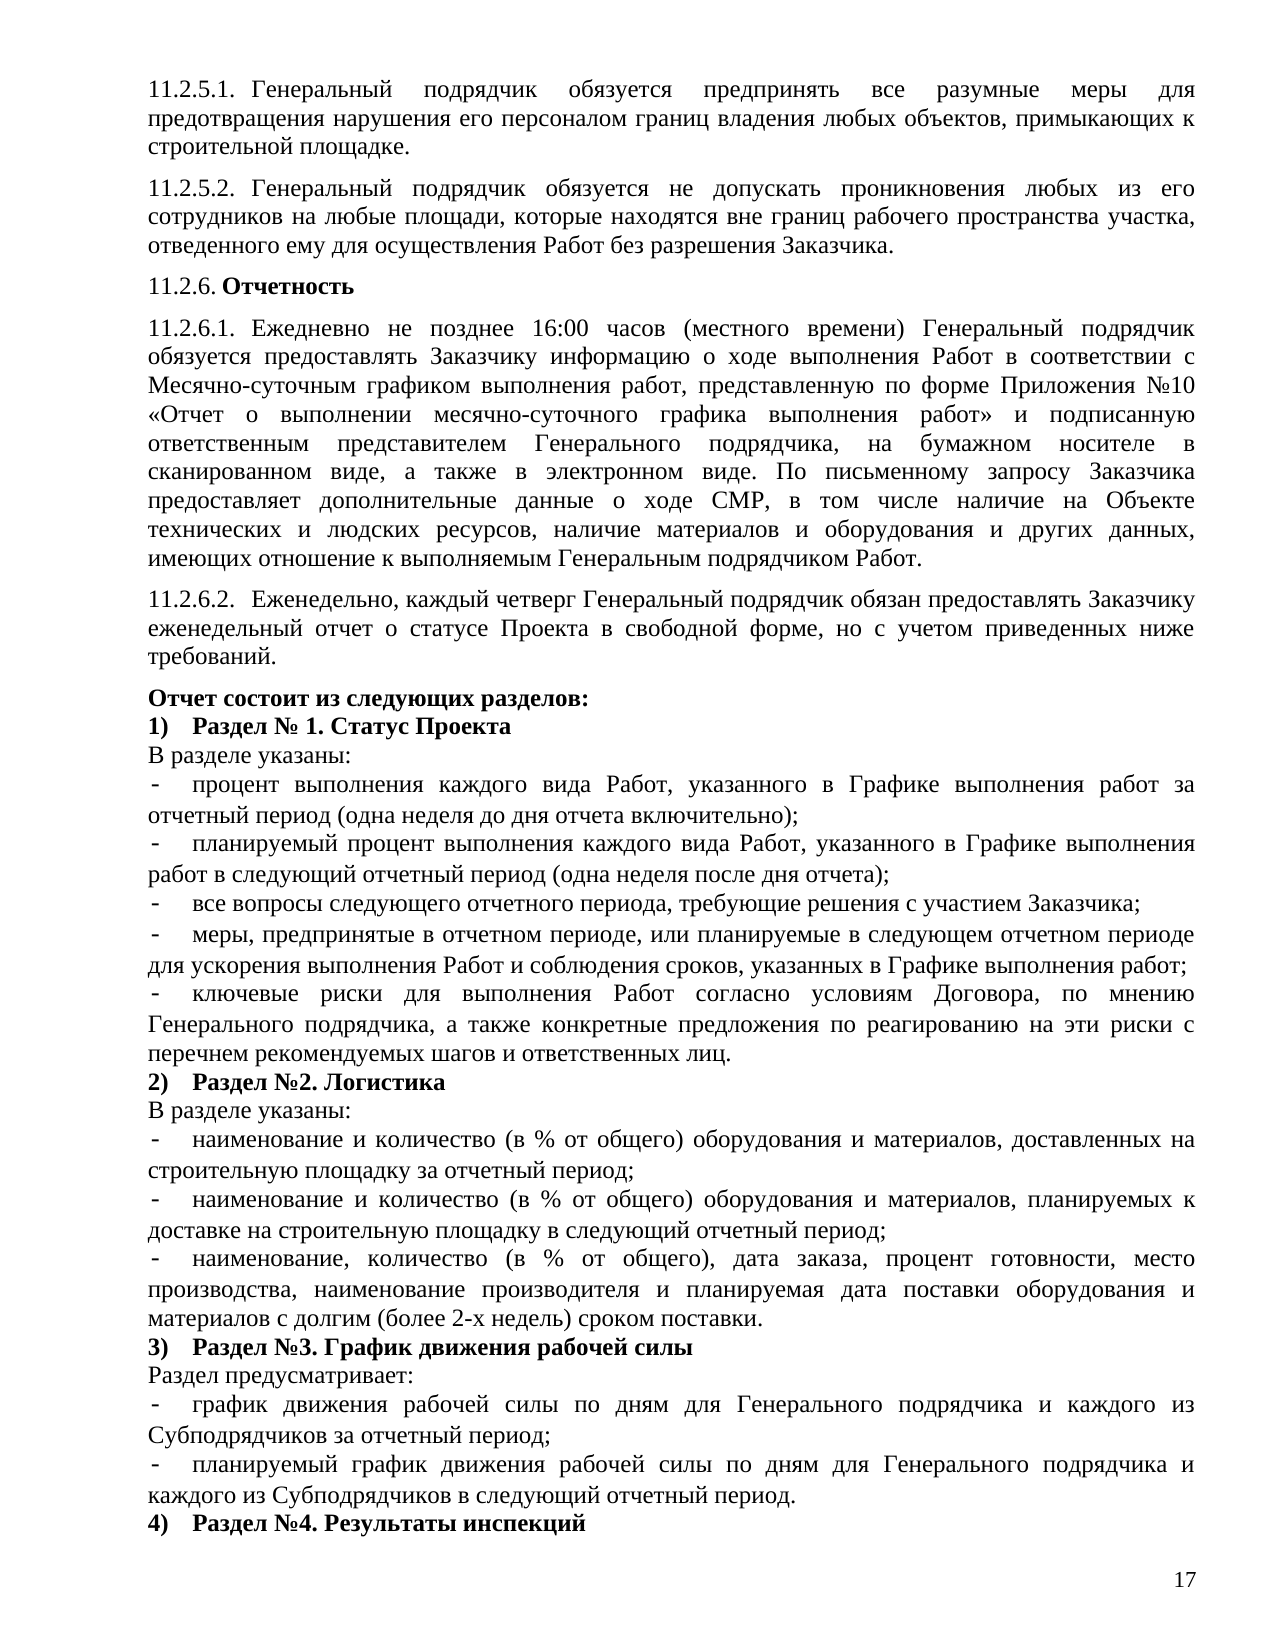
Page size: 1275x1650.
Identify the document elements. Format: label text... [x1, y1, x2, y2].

list Генеральный подрядчик обязуется не допускать проникновения любых из его сотрудников на любые площади, которые находятся вне границ рабочего пространства участка, отведенного ему для осуществления Работ без разрешения Заказчика. [148, 173, 1196, 259]
list наименование, количество (в % от общего), дата заказа, процент готовности, место производства, наименование производителя и планируемая дата поставки оборудования и материалов с долгим (более 2-х недель) сроком поставки. [148, 1243, 1196, 1332]
list В разделе указаны: [148, 740, 1196, 769]
list меры, предпринятые в отчетном периоде, или планируемые в следующем отчетном периоде для ускорения выполнения Работ и соблюдения сроков, указанных в Графике выполнения работ; [148, 919, 1196, 978]
list Генеральный подрядчик обязуется предпринять все разумные меры для предотвращения нарушения его персоналом границ владения любых объектов, примыкающих к строительной площадке. [148, 74, 1196, 160]
list Ежедневно не позднее 16:00 часов (местного времени) Генеральный подрядчик обязуется предоставлять Заказчику информацию о ходе выполнения Работ в соответствии с Месячно-суточным графиком выполнения работ, представленную по форме Приложения №10 «Отчет о выполнении месячно-суточного графика выполнения работ» и подписанную ответственным представителем Генерального подрядчика, на бумажном носителе в сканированном виде, а также в электронном виде. По письменному запросу Заказчика предоставляет дополнительные данные о ходе СМР, в том числе наличие на Объекте технических и людских ресурсов, наличие материалов и оборудования и других данных, имеющих отношение к выполняемым Генеральным подрядчиком Работ. [148, 313, 1196, 571]
list планируемый процент выполнения каждого вида Работ, указанного в Графике выполнения работ в следующий отчетный период (одна неделя после дня отчета); [148, 828, 1196, 888]
list процент выполнения каждого вида Работ, указанного в Графике выполнения работ за отчетный период (одна неделя до дня отчета включительно); [148, 769, 1196, 828]
list В разделе указаны: [148, 1096, 1196, 1124]
list все вопросы следующего отчетного периода, требующие решения с участием Заказчика; [148, 888, 1196, 919]
list ключевые риски для выполнения Работ согласно условиям Договора, по мнению Генерального подрядчика, а также конкретные предложения по реагированию на эти риски с перечнем рекомендуемых шагов и ответственных лиц. [148, 978, 1196, 1067]
list Еженедельно, каждый четверг Генеральный подрядчик обязан предоставлять Заказчику еженедельный отчет о статусе Проекта в свободной форме, но с учетом приведенных ниже требований. [148, 584, 1196, 670]
list планируемый график движения рабочей силы по дням для Генерального подрядчика и каждого из Субподрядчиков в следующий отчетный период. [148, 1449, 1196, 1508]
text Отчет состоит из следующих разделов: [148, 683, 1196, 711]
list Раздел предусматривает: [148, 1361, 1196, 1389]
list наименование и количество (в % от общего) оборудования и материалов, доставленных на строительную площадку за отчетный период; [148, 1124, 1196, 1184]
list график движения рабочей силы по дням для Генерального подрядчика и каждого из Субподрядчиков за отчетный период; [148, 1389, 1196, 1449]
list Раздел №2. Логистика [148, 1067, 1196, 1096]
list Раздел №4. Результаты инспекций [148, 1508, 1196, 1537]
list Раздел № 1. Статус Проекта [148, 711, 1196, 740]
list Раздел №3. График движения рабочей силы [148, 1332, 1196, 1361]
list Отчетность [148, 271, 1196, 300]
list наименование и количество (в % от общего) оборудования и материалов, планируемых к доставке на строительную площадку в следующий отчетный период; [148, 1184, 1196, 1243]
